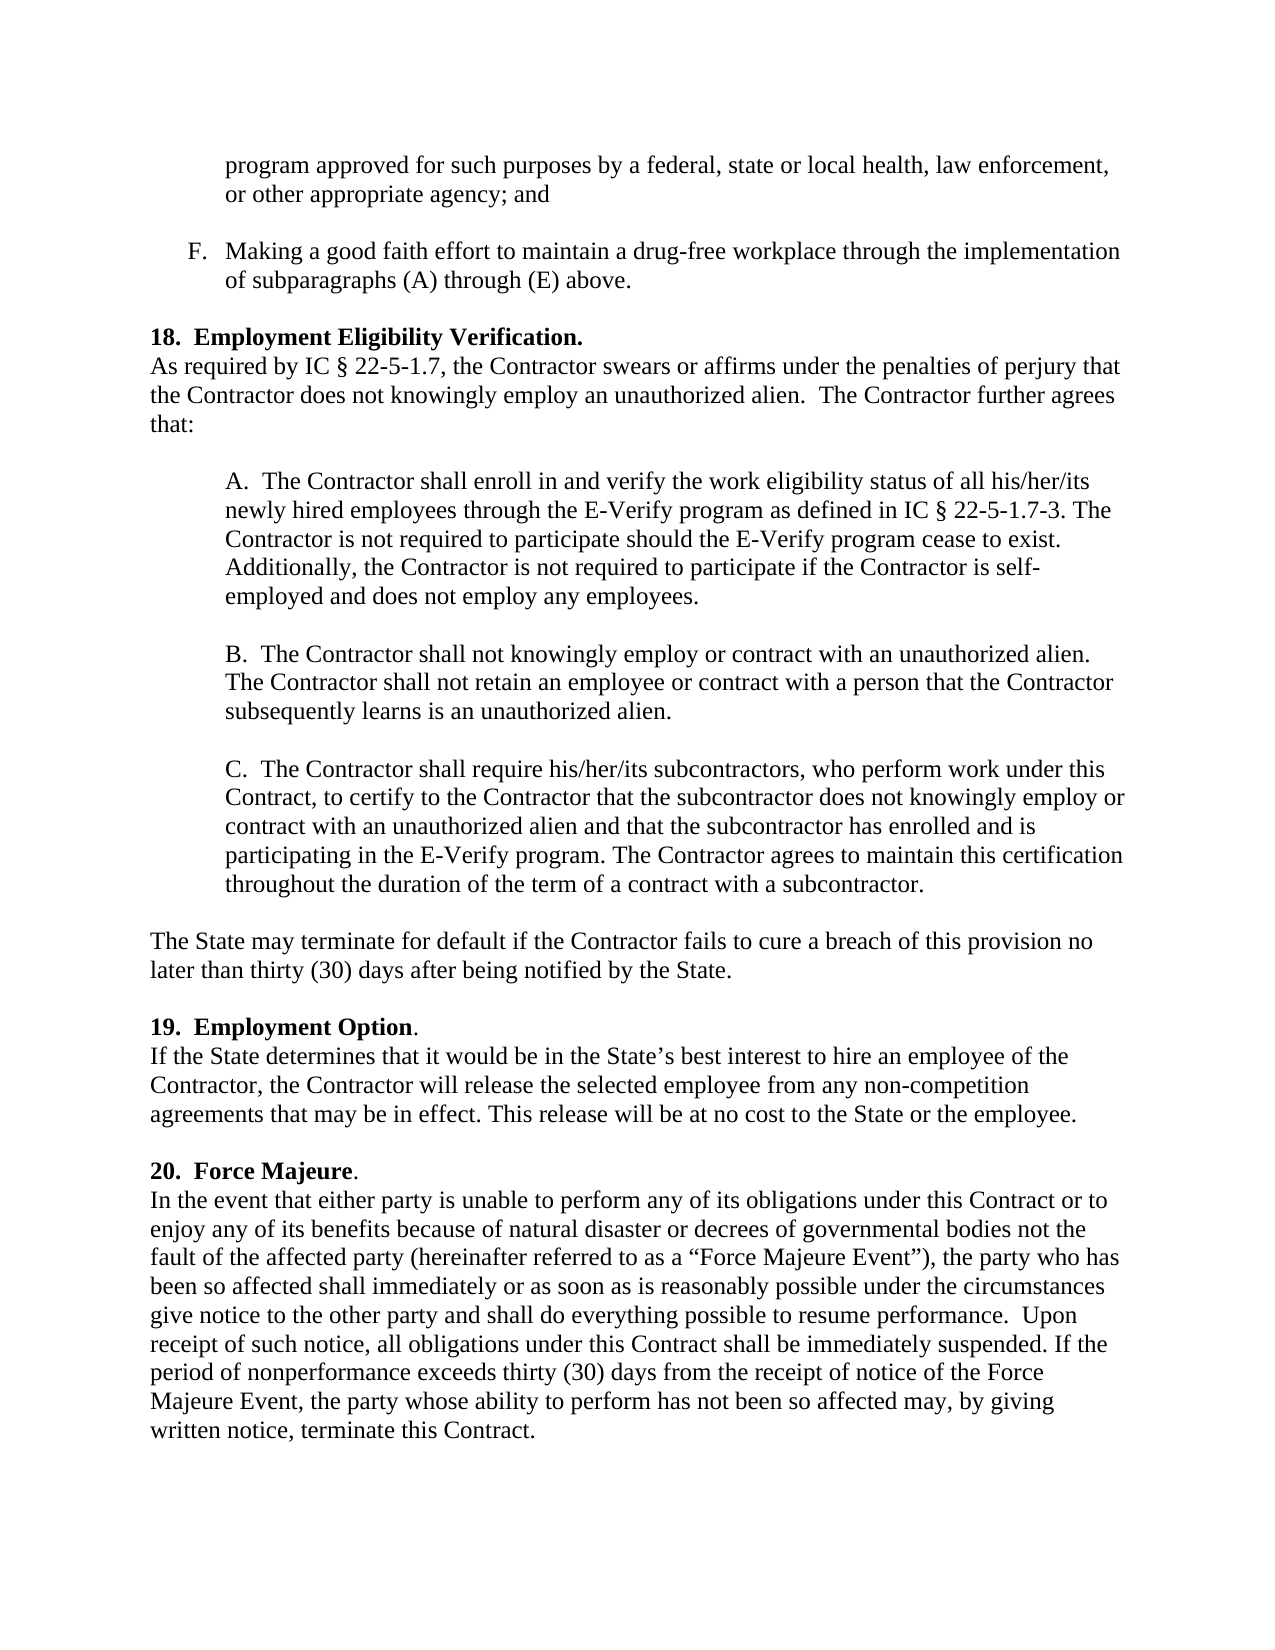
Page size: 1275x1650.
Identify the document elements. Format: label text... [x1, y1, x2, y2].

text B. The Contractor shall not knowingly employ or contract with an unauthorized alien. The Contractor shall not retain an employee or contract with a person that the Contractor subsequently learns is an unauthorized alien. [225, 639, 1125, 725]
text A. The Contractor shall enroll in and verify the work eligibility status of all his/her/its newly hired employees through the E-Verify program as defined in IC § 22-5-1.7-3. The Contractor is not required to participate should the E-Verify program cease to exist. Additionally, the Contractor is not required to participate if the Contractor is self-employed and does not employ any employees. [225, 466, 1125, 610]
text 19. Employment Option. [150, 1012, 1125, 1041]
text As required by IC § 22-5-1.7, the Contractor swears or affirms under the penalties of perjury that the Contractor does not knowingly employ an unauthorized alien. The Contractor further agrees that: [150, 351, 1125, 437]
text In the event that either party is unable to perform any of its obligations under this Contract or to enjoy any of its benefits because of natural disaster or decrees of governmental bodies not the fault of the affected party (hereinafter referred to as a “Force Majeure Event”), the party who has been so affected shall immediately or as soon as is reasonably possible under the circumstances give notice to the other party and shall do everything possible to resume performance. Upon receipt of such notice, all obligations under this Contract shall be immediately suspended. If the period of nonperformance exceeds thirty (30) days from the receipt of notice of the Force Majeure Event, the party whose ability to perform has not been so affected may, by giving written notice, terminate this Contract. [150, 1185, 1125, 1444]
text C. The Contractor shall require his/her/its subcontractors, who perform work under this Contract, to certify to the Contractor that the subcontractor does not knowingly employ or contract with an unauthorized alien and that the subcontractor has enrolled and is participating in the E-Verify program. The Contractor agrees to maintain this certification throughout the duration of the term of a contract with a subcontractor. [225, 754, 1125, 897]
list Making a good faith effort to maintain a drug-free workplace through the implementation of subparagraphs (A) through (E) above. [187, 236, 1125, 294]
text 20. Force Majeure. [150, 1156, 1125, 1185]
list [187, 150, 1125, 207]
text If the State determines that it would be in the State’s best interest to hire an employee of the Contractor, the Contractor will release the selected employee from any non-competition agreements that may be in effect. This release will be at no cost to the State or the employee. [150, 1041, 1125, 1127]
text 18. Employment Eligibility Verification. [150, 322, 1125, 351]
text The State may terminate for default if the Contractor fails to cure a breach of this provision no later than thirty (30) days after being notified by the State. [150, 926, 1125, 984]
